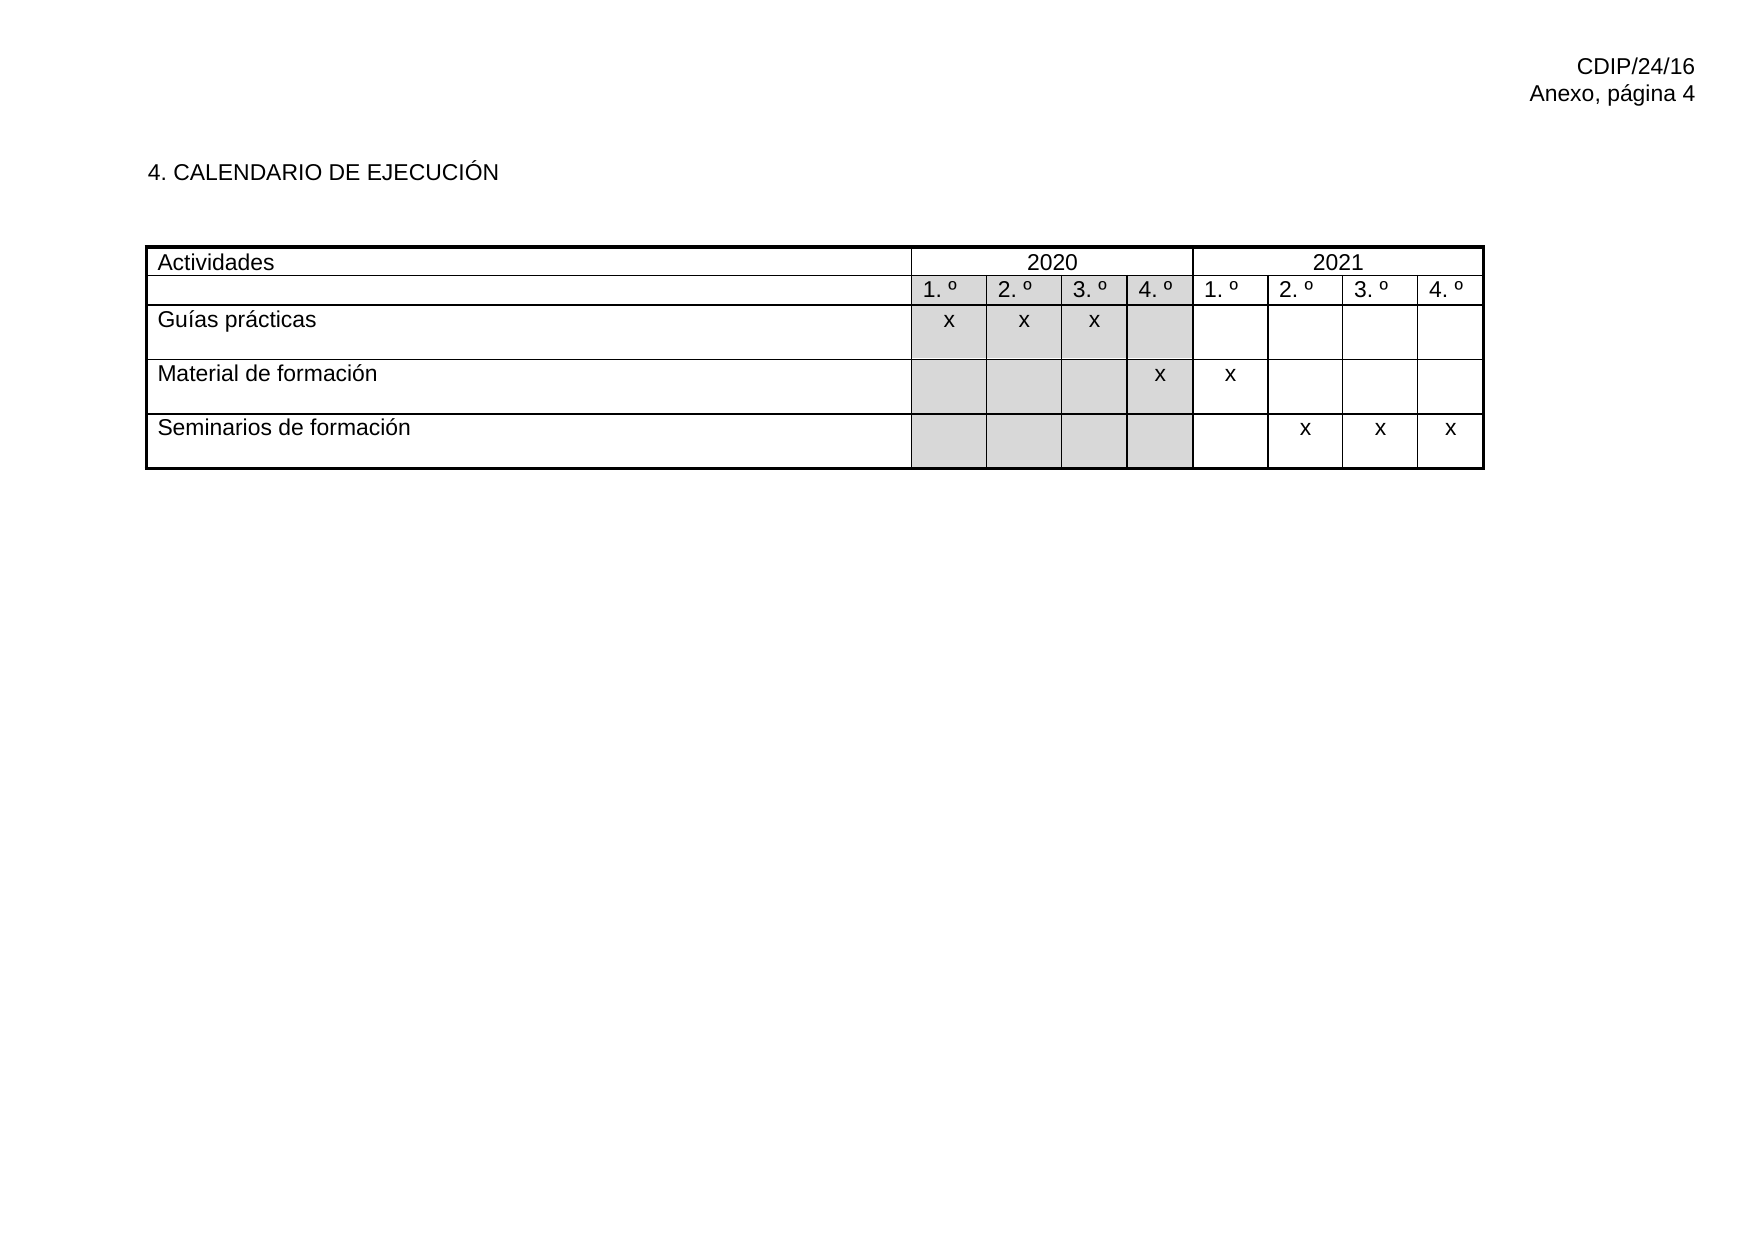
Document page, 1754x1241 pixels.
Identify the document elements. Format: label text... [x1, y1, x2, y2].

table_cell x [1418, 415, 1482, 467]
table_header Actividades [148, 249, 911, 275]
table_cell 3. º [1062, 276, 1126, 304]
table_cell [148, 276, 911, 304]
table_header 2021 [1194, 249, 1482, 275]
table_cell [987, 415, 1061, 467]
table_cell x [912, 306, 986, 358]
table_cell 1. º [1194, 276, 1267, 304]
table_cell x [1343, 415, 1417, 467]
table_cell [1418, 360, 1482, 413]
table_cell 2. º [987, 276, 1061, 304]
table_cell [1062, 360, 1126, 413]
table_cell x [1194, 360, 1267, 413]
table_cell Seminarios de formación [148, 415, 911, 467]
table_cell 1. º [912, 276, 986, 304]
table_cell [1194, 306, 1267, 358]
table_cell 4. º [1128, 276, 1192, 304]
table_cell 2. º [1269, 276, 1342, 304]
table_cell [987, 360, 1061, 413]
table_cell [912, 415, 986, 467]
table_cell [1128, 306, 1192, 358]
text 4. CALENDARIO DE EJECUCIÓN [148, 158, 1695, 185]
table_cell Guías prácticas [148, 306, 911, 358]
table_cell [1343, 306, 1417, 358]
table_cell [1194, 415, 1267, 467]
table_cell [1418, 306, 1482, 358]
table_cell [912, 360, 986, 413]
table_cell Material de formación [148, 360, 911, 413]
table_cell x [1062, 306, 1126, 358]
table_cell x [1269, 415, 1342, 467]
table_header 2020 [912, 249, 1192, 275]
table_cell 4. º [1418, 276, 1482, 304]
table_cell x [987, 306, 1061, 358]
table_cell [1062, 415, 1126, 467]
table_cell [1128, 415, 1192, 467]
table_cell x [1128, 360, 1192, 413]
table_cell [1269, 360, 1342, 413]
table_cell 3. º [1343, 276, 1417, 304]
table_cell [1269, 306, 1342, 358]
table_cell [1343, 360, 1417, 413]
